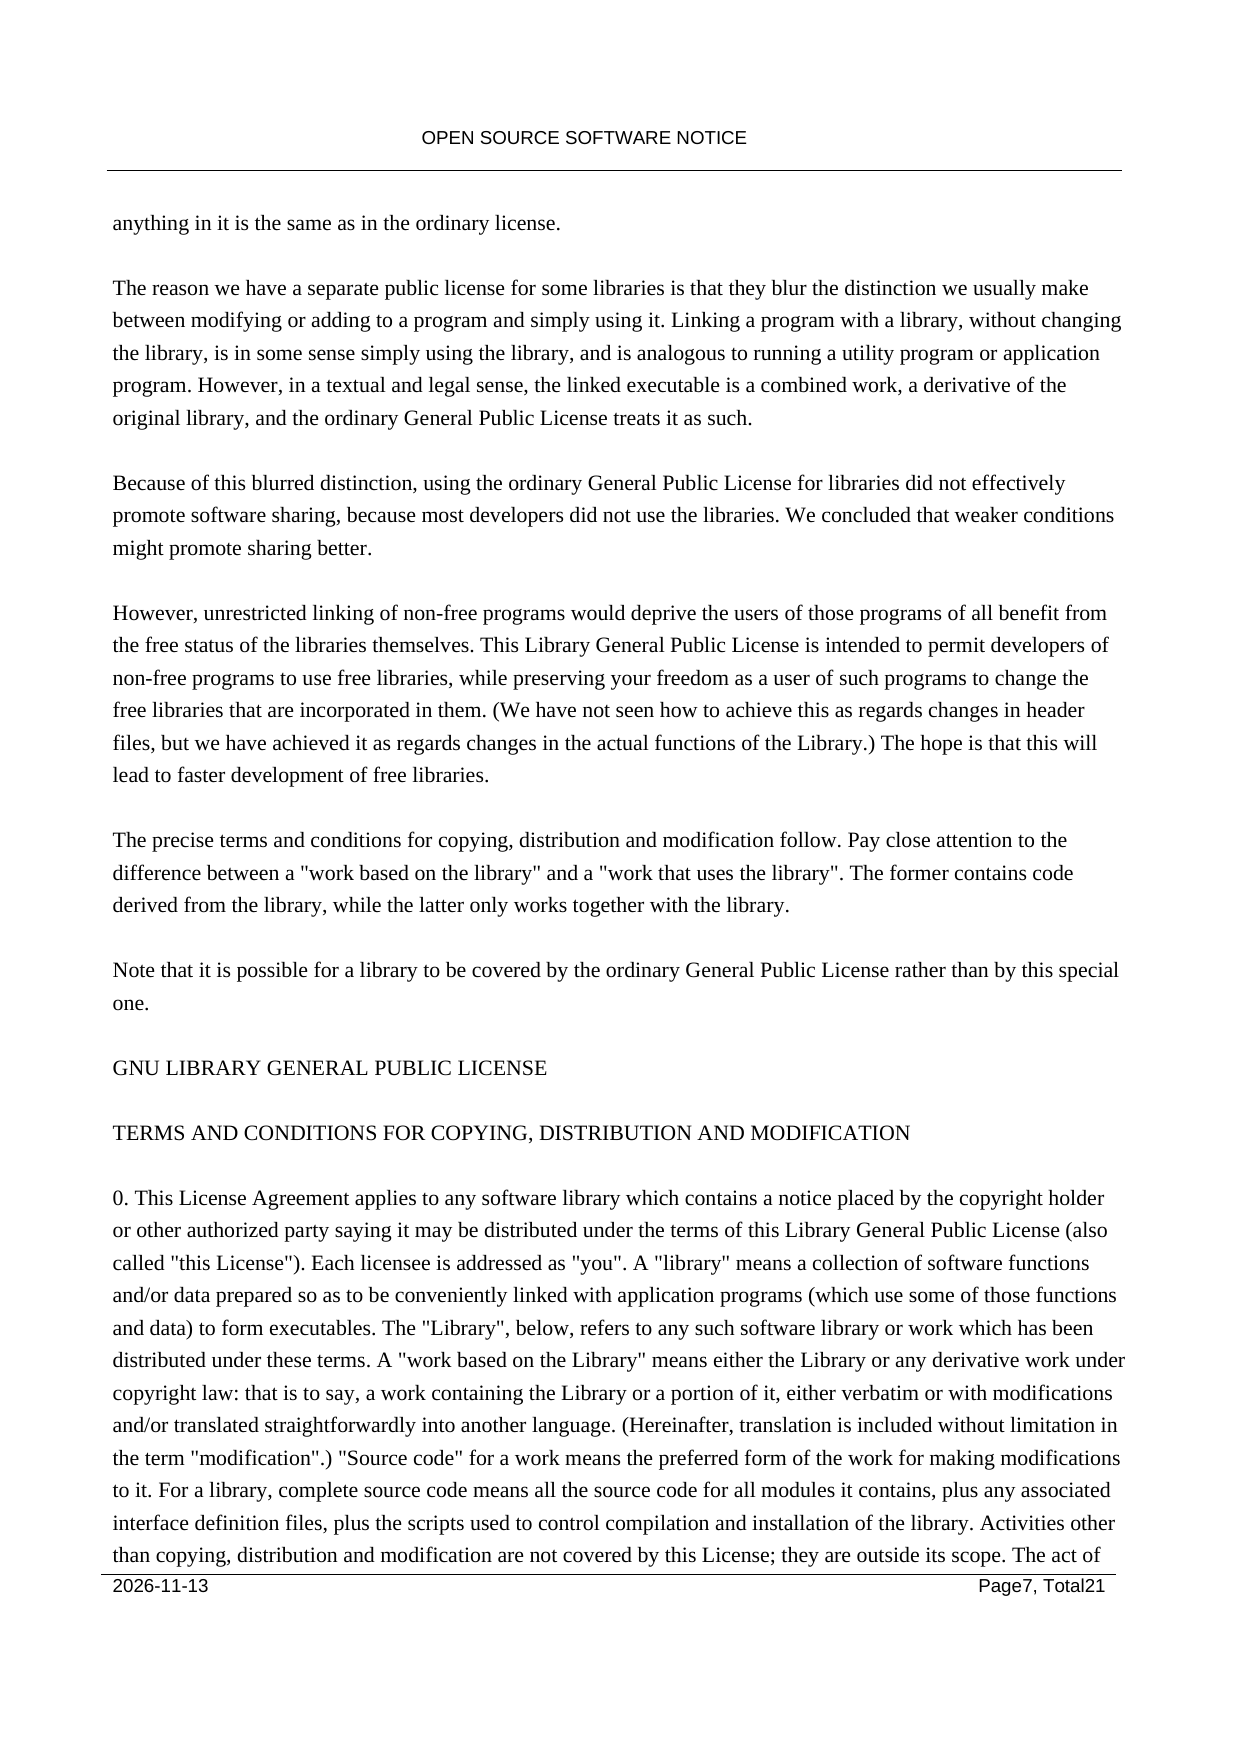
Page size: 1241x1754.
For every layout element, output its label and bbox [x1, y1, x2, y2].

text [112, 206, 1128, 1571]
